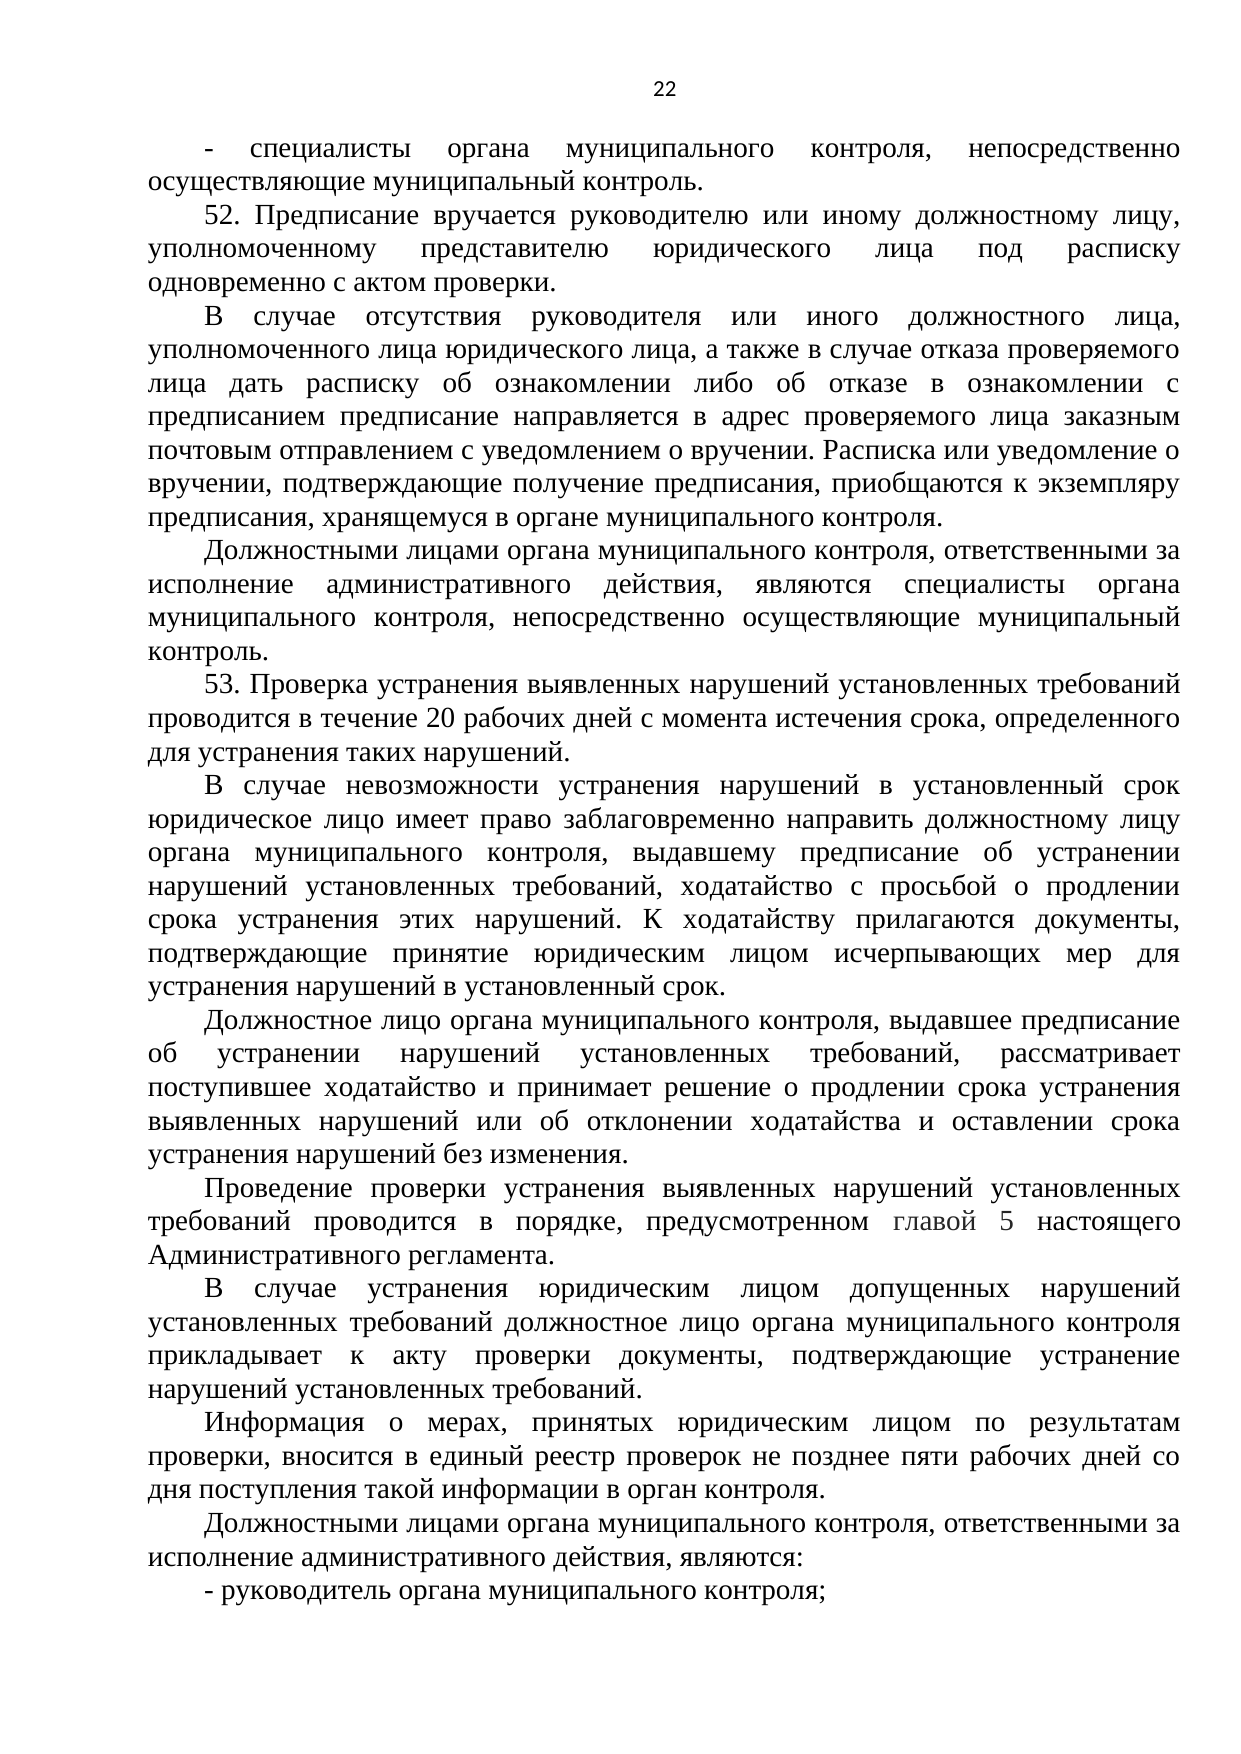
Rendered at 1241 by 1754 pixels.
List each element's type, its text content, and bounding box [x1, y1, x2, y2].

text В случае отсутствия руководителя или иного должностного лица, уполномоченного лица юридического лица, а также в случае отказа проверяемого лица дать расписку об ознакомлении либо об отказе в ознакомлении с предписанием предписание направляется в адрес проверяемого лица заказным почтовым отправлением с уведомлением о вручении. Расписка или уведомление о вручении, подтверждающие получение предписания, приобщаются к экземпляру предписания, хранящемуся в органе муниципального контроля. [148, 298, 1181, 532]
text 52. Предписание вручается руководителю или иному должностному лицу, уполномоченному представителю юридического лица под расписку одновременно с актом проверки. [148, 197, 1181, 298]
text В случае устранения юридическим лицом допущенных нарушений установленных требований должностное лицо органа муниципального контроля прикладывает к акту проверки документы, подтверждающие устранение нарушений установленных требований. [148, 1270, 1181, 1404]
text 53. Проверка устранения выявленных нарушений установленных требований проводится в течение 20 рабочих дней с момента истечения срока, определенного для устранения таких нарушений. [148, 667, 1181, 767]
text Должностное лицо органа муниципального контроля, выдавшее предписание об устранении нарушений установленных требований, рассматривает поступившее ходатайство и принимает решение о продлении срока устранения выявленных нарушений или об отклонении ходатайства и оставлении срока устранения нарушений без изменения. [148, 1002, 1181, 1170]
text - специалисты органа муниципального контроля, непосредственно осуществляющие муниципальный контроль. [148, 130, 1181, 197]
text В случае невозможности устранения нарушений в установленный срок юридическое лицо имеет право заблаговременно направить должностному лицу органа муниципального контроля, выдавшему предписание об устранении нарушений установленных требований, ходатайство с просьбой о продлении срока устранения этих нарушений. К ходатайству прилагаются документы, подтверждающие принятие юридическим лицом исчерпывающих мер для устранения нарушений в установленный срок. [148, 767, 1181, 1002]
text Должностными лицами органа муниципального контроля, ответственными за исполнение административного действия, являются специалисты органа муниципального контроля, непосредственно осуществляющие муниципальный контроль. [148, 532, 1181, 667]
text Проведение проверки устранения выявленных нарушений установленных требований проводится в порядке, предусмотренном главой 5 настоящего Административного регламента. [148, 1170, 1181, 1270]
text Информация о мерах, принятых юридическим лицом по результатам проверки, вносится в единый реестр проверок не позднее пяти рабочих дней со дня поступления такой информации в орган контроля. [148, 1404, 1181, 1505]
text - руководитель органа муниципального контроля; [148, 1572, 1181, 1606]
text Должностными лицами органа муниципального контроля, ответственными за исполнение административного действия, являются: [148, 1505, 1181, 1572]
